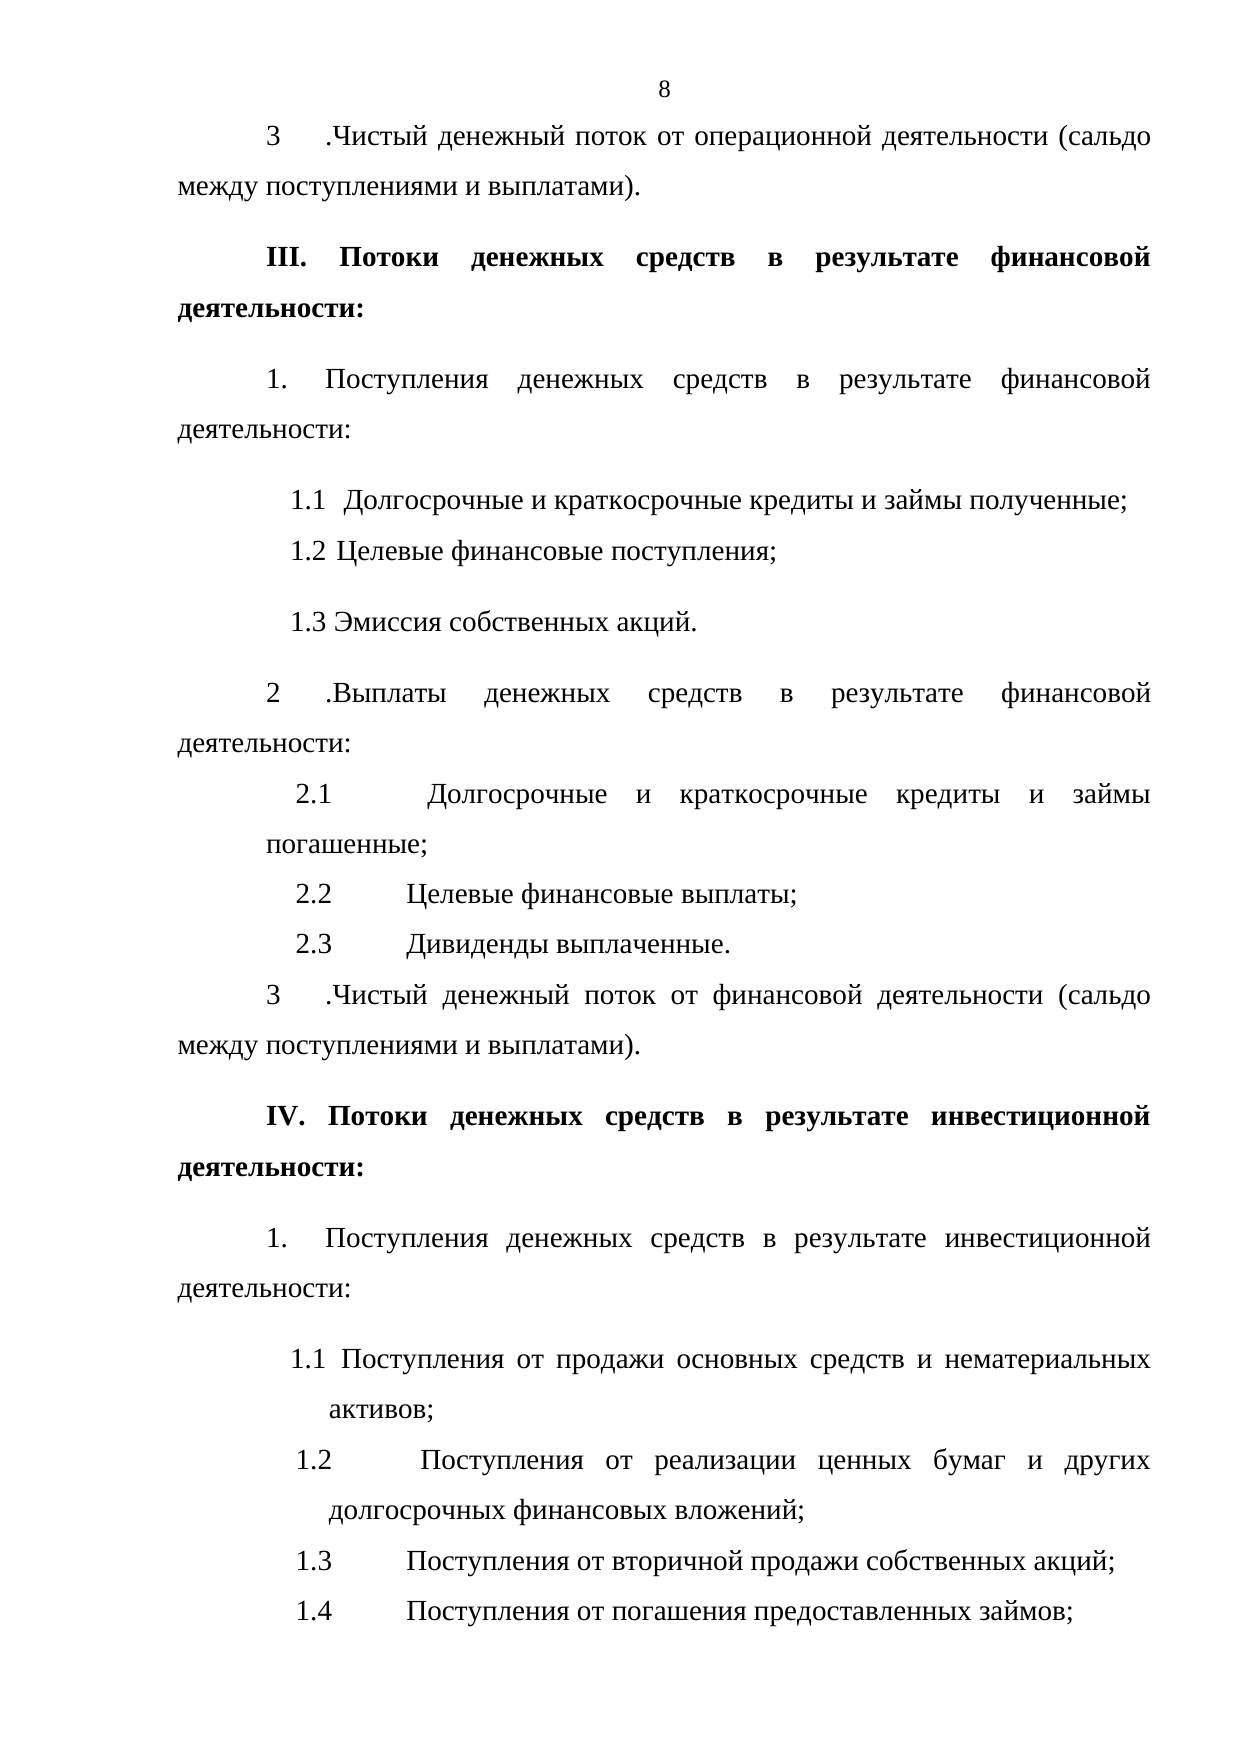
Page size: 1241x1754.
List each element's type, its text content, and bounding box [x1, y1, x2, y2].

list Поступления от продажи основных средств и нематериальных активов; [290, 1341, 1152, 1425]
list Поступления от вторичной продажи собственных акций; [177, 1543, 1152, 1576]
list Целевые финансовые поступления; [290, 533, 1152, 566]
text 1.3 Эмиссия собственных акций. [290, 604, 1152, 637]
text IV. Потоки денежных средств в результате инвестиционной деятельности: [177, 1098, 1152, 1182]
list Поступления от реализации ценных бумаг и других долгосрочных финансовых вложений; [295, 1442, 1152, 1526]
list Поступления денежных средств в результате инвестиционной деятельности: [177, 1220, 1152, 1304]
list Поступления от погашения предоставленных займов; [177, 1593, 1152, 1626]
text III. Потоки денежных средств в результате финансовой деятельности: [177, 239, 1152, 323]
list Долгосрочные и краткосрочные кредиты и займы погашенные; [266, 776, 1152, 859]
list .Выплаты денежных средств в результате финансовой деятельности: [177, 675, 1152, 759]
list Целевые финансовые выплаты; [266, 876, 1152, 910]
list Поступления денежных средств в результате финансовой деятельности: [177, 361, 1152, 445]
list .Чистый денежный поток от операционной деятельности (сальдо между поступлениями и выплатами). [177, 118, 1152, 202]
list .Чистый денежный поток от финансовой деятельности (сальдо между поступлениями и выплатами). [177, 977, 1152, 1061]
list Долгосрочные и краткосрочные кредиты и займы полученные; [290, 482, 1152, 516]
list Дивиденды выплаченные. [266, 927, 1152, 960]
